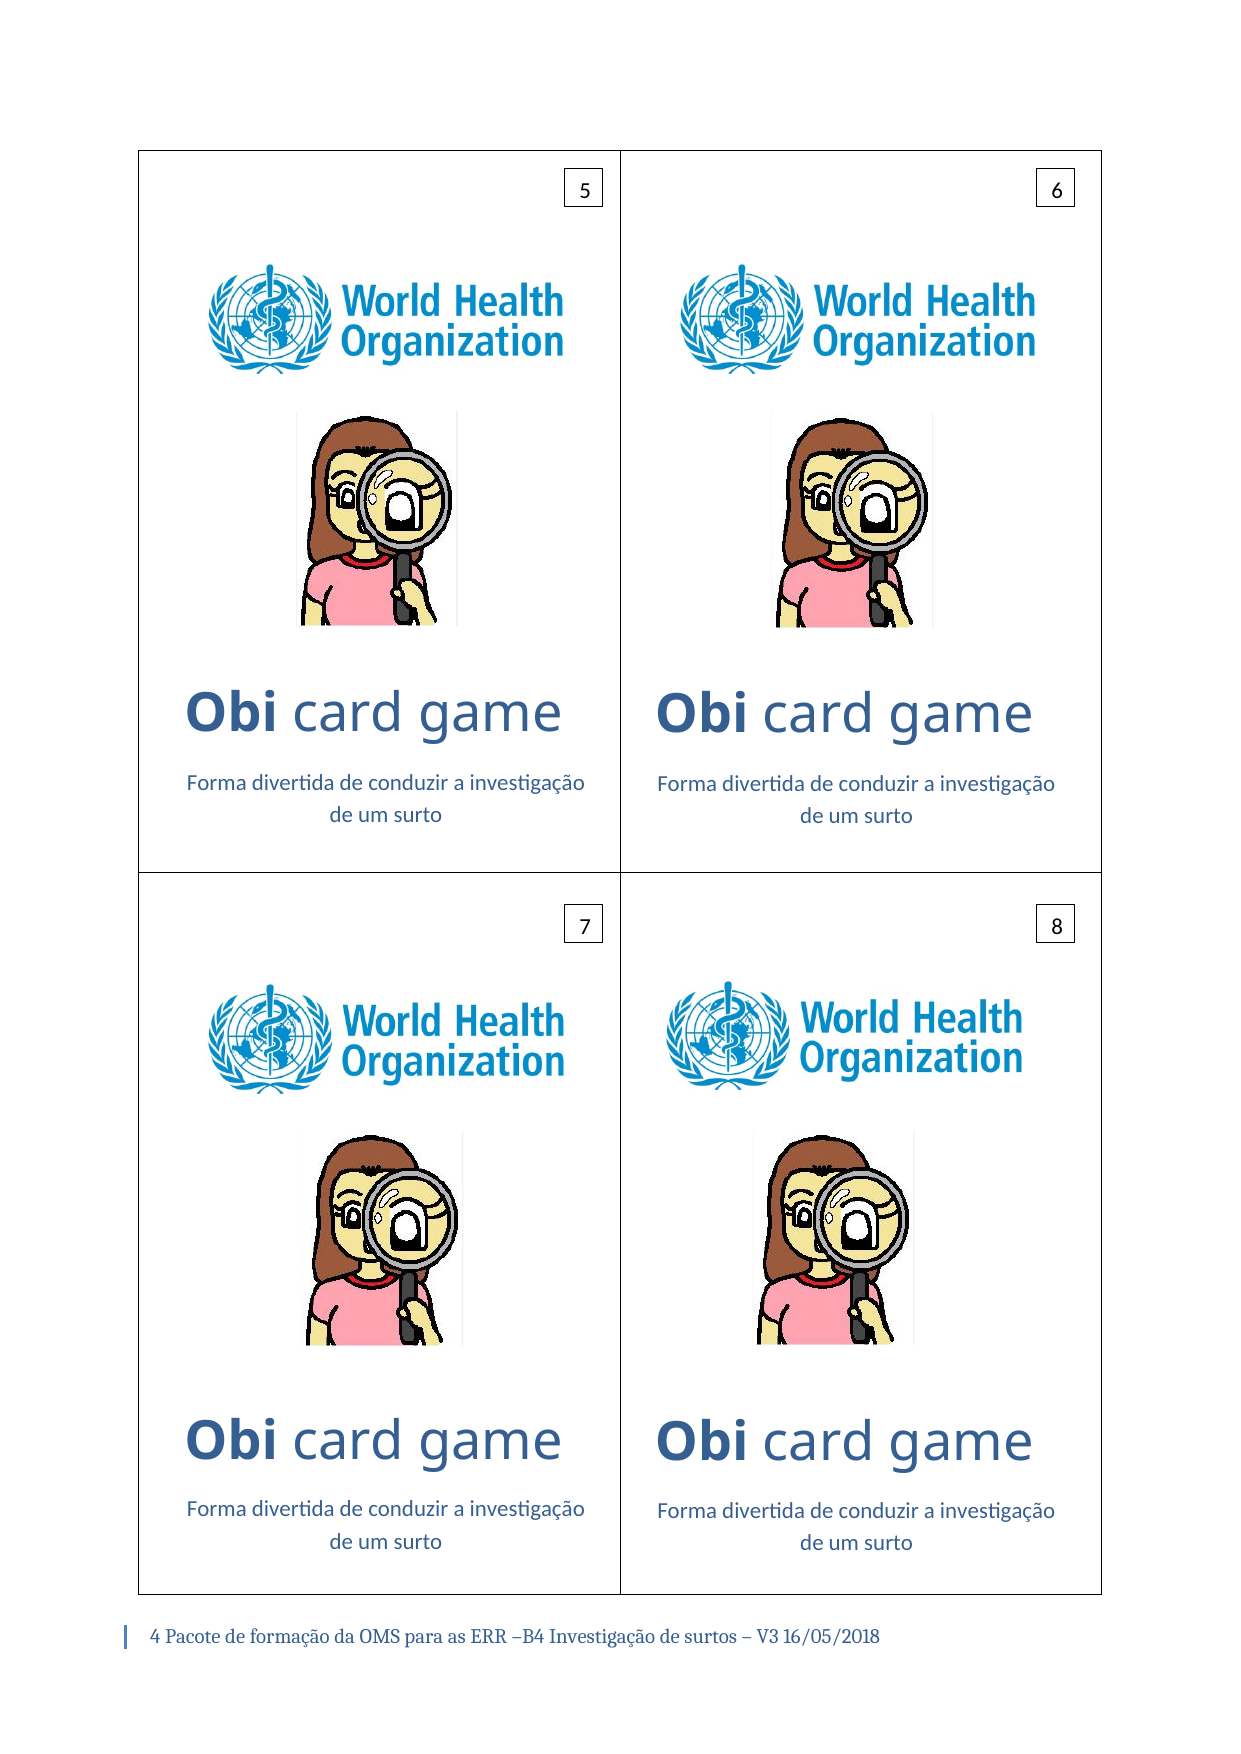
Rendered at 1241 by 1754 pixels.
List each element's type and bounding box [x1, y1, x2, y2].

picture [206, 263, 564, 376]
picture [206, 982, 564, 1096]
table_cell [139, 873, 620, 1594]
picture [678, 263, 1036, 376]
picture [664, 979, 1023, 1092]
table_cell [621, 151, 1101, 872]
table_cell [621, 873, 1101, 1594]
table_cell [139, 151, 620, 872]
